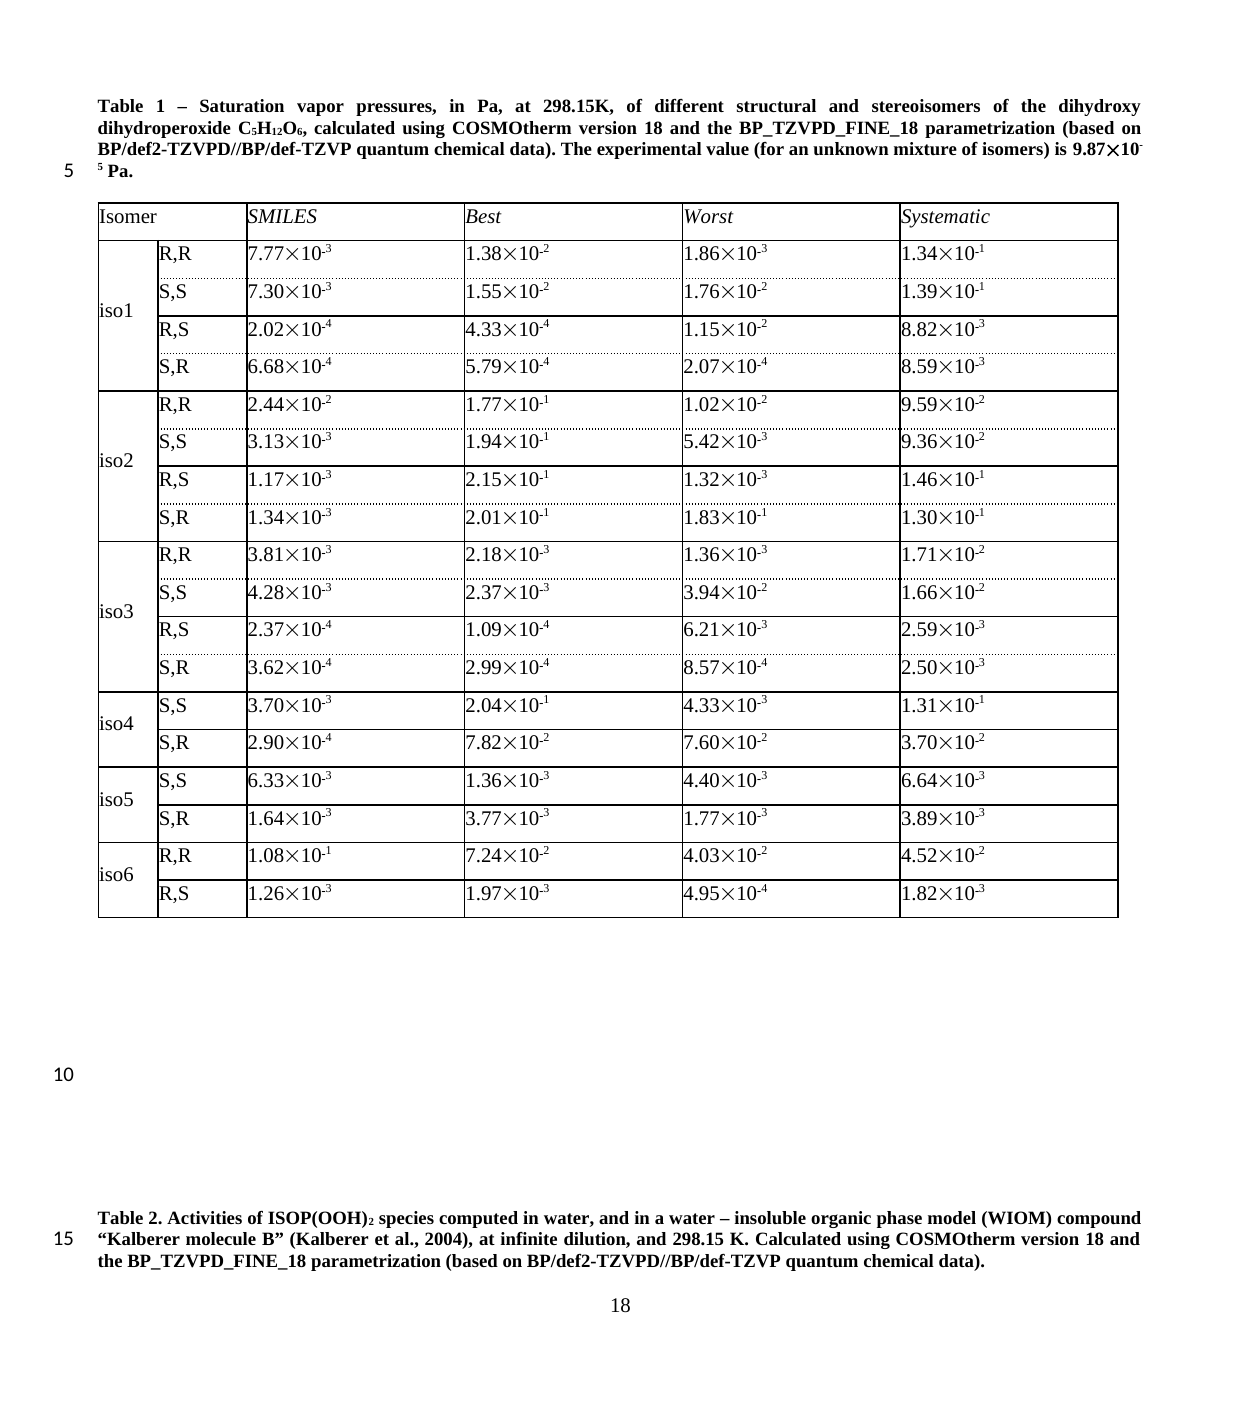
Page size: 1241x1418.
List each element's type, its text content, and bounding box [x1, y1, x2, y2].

table_cell 2.59103 [901, 617, 1117, 653]
table_header SMILES [248, 204, 464, 240]
table_cell R,S [159, 467, 246, 503]
table_cell 3.81103 [248, 542, 464, 578]
table_cell iso4 [99, 693, 157, 766]
table_cell 2.37104 [248, 617, 464, 653]
table_cell 3.70103 [248, 693, 464, 729]
table_cell iso1 [99, 241, 157, 390]
table_cell 1.36103 [465, 768, 682, 804]
table_cell 4.52102 [901, 843, 1117, 879]
table_cell R,R [159, 542, 246, 578]
table_cell 1.86103 [683, 241, 899, 277]
table_cell 1.32103 [683, 467, 899, 503]
table_cell 1.34103 [248, 503, 464, 541]
table_cell R,R [159, 241, 246, 277]
table_cell R,R [159, 392, 246, 428]
table_cell 7.24102 [465, 843, 682, 879]
table_cell 1.77103 [683, 806, 899, 841]
table_cell 9.59102 [901, 392, 1117, 428]
table_cell 2.07104 [683, 353, 899, 390]
table_cell 1.02102 [683, 392, 899, 428]
table_cell 1.55102 [465, 277, 682, 315]
table_cell 1.77101 [465, 392, 682, 428]
table_cell 1.30101 [901, 503, 1117, 541]
table_cell 2.04101 [465, 693, 682, 729]
table_cell 3.62104 [248, 654, 464, 691]
table_cell 1.31101 [901, 693, 1117, 729]
table_cell 4.40103 [683, 768, 899, 804]
table_cell 1.97103 [465, 881, 682, 917]
table_cell R,S [159, 317, 246, 353]
table_cell 2.44102 [248, 392, 464, 428]
table_cell 1.26103 [248, 881, 464, 917]
table_cell S,R [159, 730, 246, 766]
table_cell 2.37103 [465, 578, 682, 616]
table_cell 1.17103 [248, 467, 464, 503]
table_cell 2.18103 [465, 542, 682, 578]
table_cell 4.33104 [465, 317, 682, 353]
table_cell S,S [159, 768, 246, 804]
table_header Systematic [901, 204, 1117, 240]
table_cell 1.09104 [465, 617, 682, 653]
table_cell 3.70102 [901, 730, 1117, 766]
table_cell 2.50103 [901, 654, 1117, 691]
table_cell 7.77103 [248, 241, 464, 277]
table_cell 3.77103 [465, 806, 682, 841]
table_cell 7.60102 [683, 730, 899, 766]
table_cell 3.94102 [683, 578, 899, 616]
table_cell 4.33103 [683, 693, 899, 729]
table_cell 1.82103 [901, 881, 1117, 917]
table_cell S,S [159, 693, 246, 729]
table_cell 1.83101 [683, 503, 899, 541]
table_cell 1.66102 [901, 578, 1117, 616]
table_cell 1.39101 [901, 277, 1117, 315]
table_cell 6.21103 [683, 617, 899, 653]
table_cell 4.03102 [683, 843, 899, 879]
table_cell 6.68104 [248, 353, 464, 390]
table_cell 1.08101 [248, 843, 464, 879]
table_cell S,R [159, 806, 246, 841]
table_cell 4.28103 [248, 578, 464, 616]
table_cell 2.15101 [465, 467, 682, 503]
table_cell 5.79104 [465, 353, 682, 390]
table_cell 1.15102 [683, 317, 899, 353]
table_cell R,R [159, 843, 246, 879]
table_cell 5.42103 [683, 428, 899, 465]
table_cell 3.13103 [248, 428, 464, 465]
table_cell S,R [159, 353, 246, 390]
text Table 2. Activities of ISOP(OOH)2 species computed in water, and in a water – insoluble organic phase model (WIOM) compound “Kalberer molecule B” (Kalberer et al., 2004), at infinite dilution, and 298.15 K. Calculated using COSMOtherm version 18 and the BP_TZVPD_FINE_18 parametrization (based on BP/def2-TZVPD//BP/def-TZVP quantum chemical data). [97, 1207, 1143, 1271]
table_cell 6.33103 [248, 768, 464, 804]
table_cell 1.36103 [683, 542, 899, 578]
table_cell 8.82103 [901, 317, 1117, 353]
table_cell 1.38102 [465, 241, 682, 277]
table_cell 8.59103 [901, 353, 1117, 390]
table_cell S,R [159, 503, 246, 541]
table_cell S,S [159, 277, 246, 315]
table_cell 2.01101 [465, 503, 682, 541]
table_cell 3.89103 [901, 806, 1117, 841]
table_cell R,S [159, 617, 246, 653]
table_cell iso5 [99, 768, 157, 841]
table_cell S,S [159, 578, 246, 616]
table_cell 7.82102 [465, 730, 682, 766]
table_cell 1.46101 [901, 467, 1117, 503]
text Table 1 – Saturation vapor pressures, in Pa, at 298.15K, of different structural and stereoisomers of the dihydroxy dihydroperoxide C5H12O6, calculated using COSMOtherm version 18 and the BP_TZVPD_FINE_18 parametrization (based on BP/def2-TZVPD//BP/def-TZVP quantum chemical data). The experimental value (for an unknown mixture of isomers) is 9.8710-5 Pa. [97, 95, 1143, 181]
table_header Worst [683, 204, 899, 240]
table_header Isomer [99, 204, 246, 240]
table_cell 1.94101 [465, 428, 682, 465]
table_header Best [465, 204, 682, 240]
table_cell 7.30103 [248, 277, 464, 315]
table_cell 2.02104 [248, 317, 464, 353]
table_cell 6.64103 [901, 768, 1117, 804]
table_cell S,S [159, 428, 246, 465]
table_cell 2.90104 [248, 730, 464, 766]
table_cell iso2 [99, 392, 157, 541]
table_cell 1.64103 [248, 806, 464, 841]
table_cell 1.76102 [683, 277, 899, 315]
table_cell iso6 [99, 843, 157, 917]
table_cell 1.71102 [901, 542, 1117, 578]
table_cell 9.36102 [901, 428, 1117, 465]
table_cell 4.95104 [683, 881, 899, 917]
table_cell 1.34101 [901, 241, 1117, 277]
table_cell 8.57104 [683, 654, 899, 691]
table_cell S,R [159, 654, 246, 691]
table_cell iso3 [99, 542, 157, 691]
table_cell R,S [159, 881, 246, 917]
table_cell 2.99104 [465, 654, 682, 691]
